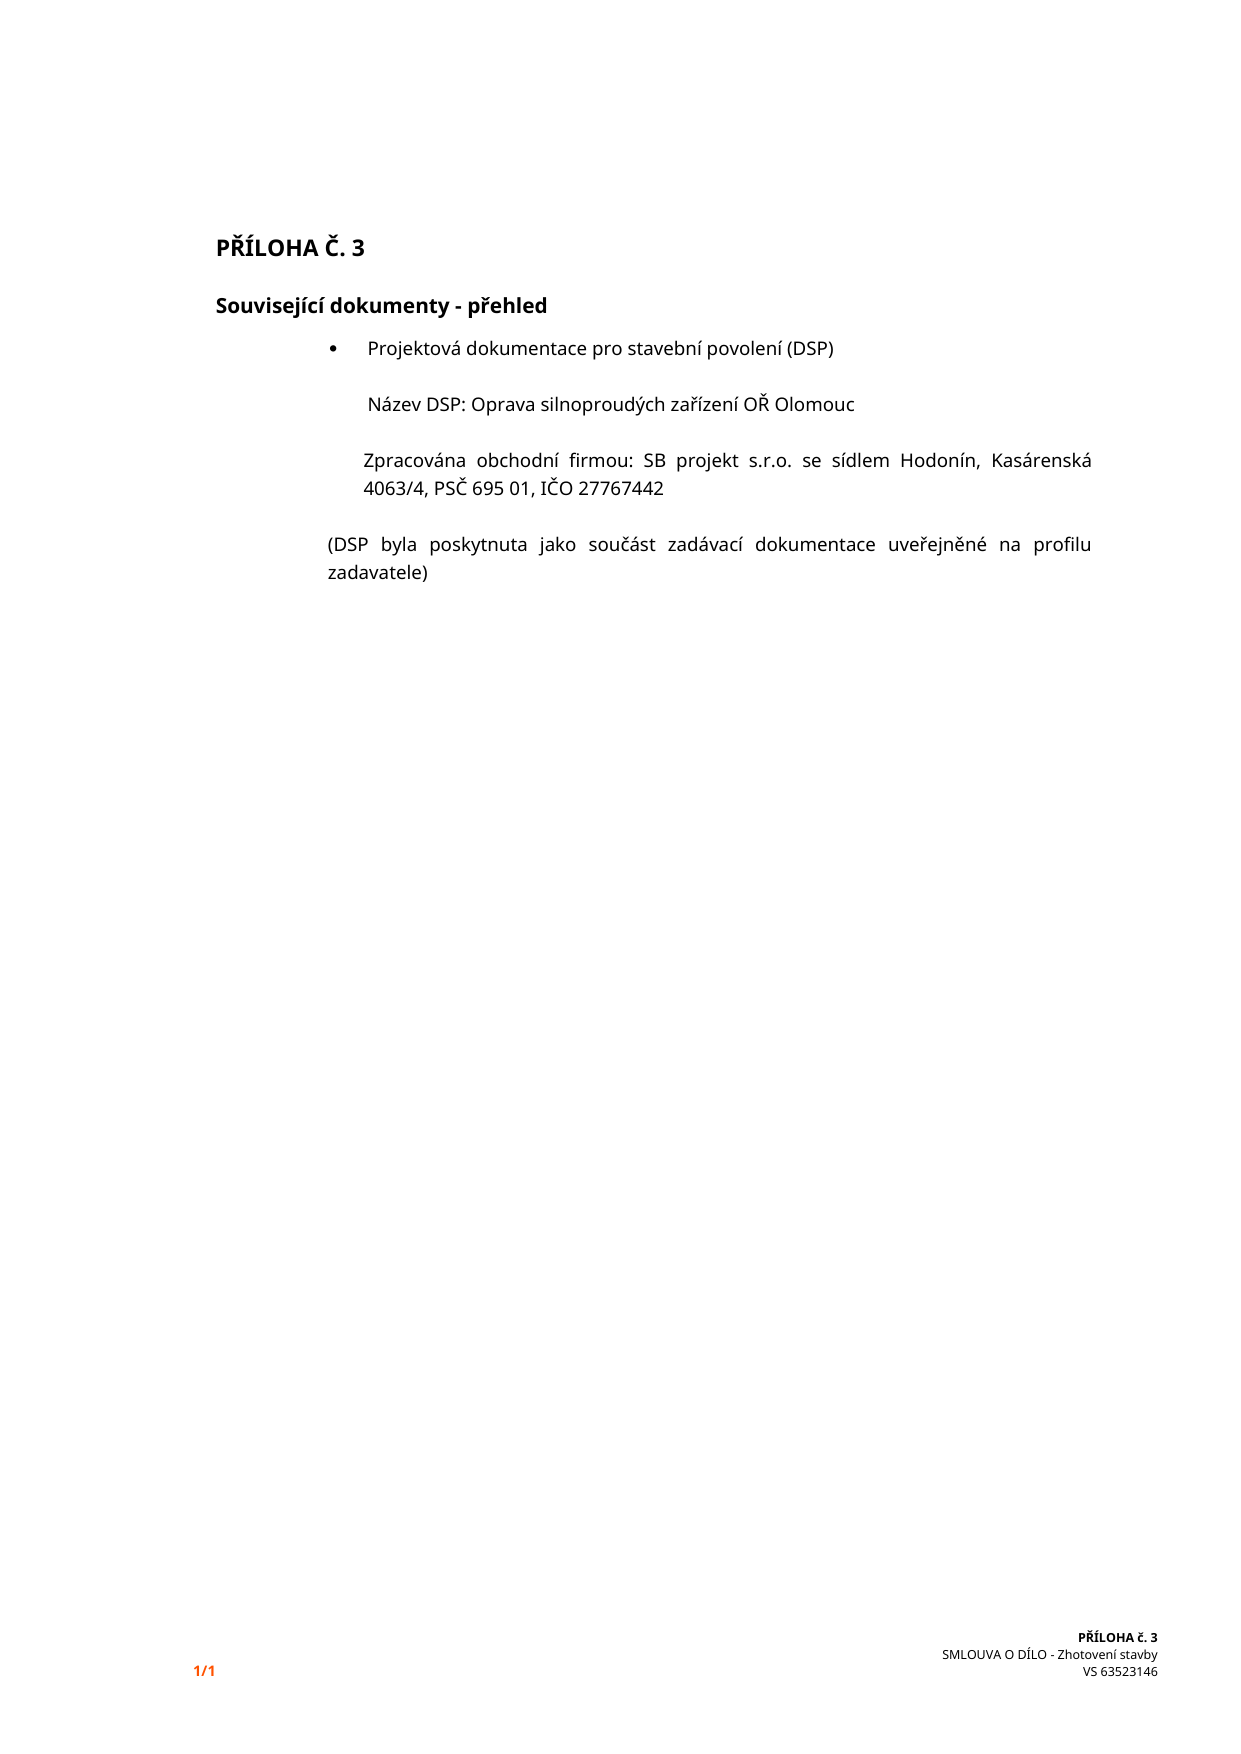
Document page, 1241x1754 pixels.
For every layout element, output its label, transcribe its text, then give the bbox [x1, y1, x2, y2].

text Příloha č. 3 [216, 232, 1093, 263]
list Název DSP: Oprava silnoproudých zařízení OŘ Olomouc [367, 391, 1093, 417]
text Související dokumenty - přehled [216, 291, 1093, 320]
list Zpracována obchodní firmou: SB projekt s.r.o. se sídlem Hodonín, Kasárenská 4063/4, PSČ 695 01, IČO 27767442 [363, 447, 1093, 501]
list Projektová dokumentace pro stavební povolení (DSP) [330, 335, 1093, 361]
list (DSP byla poskytnuta jako součást zadávací dokumentace uveřejněné na profilu zadavatele) [328, 531, 1093, 585]
